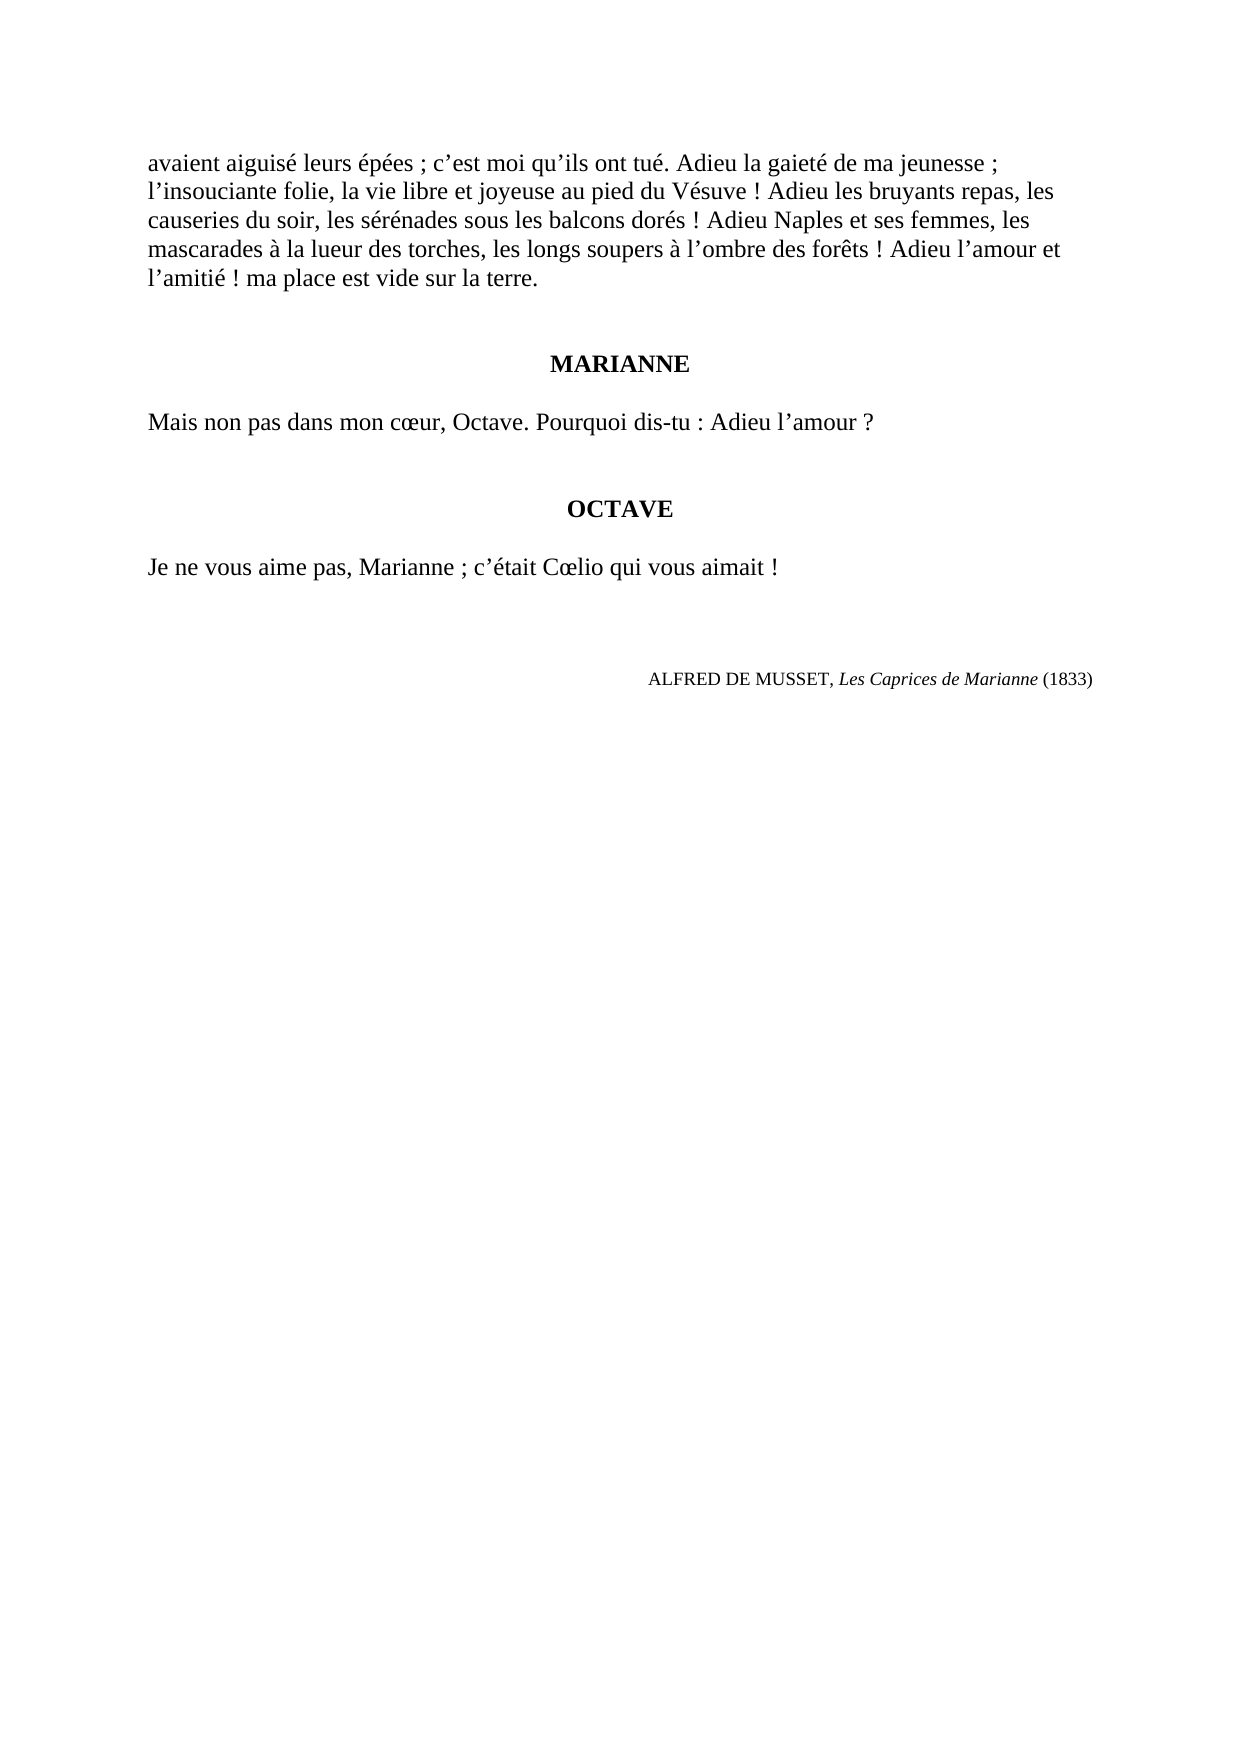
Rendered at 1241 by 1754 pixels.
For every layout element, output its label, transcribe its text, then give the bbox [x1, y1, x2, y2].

text Je ne vous aime pas, Marianne ; c’était Cœlio qui vous aimait ! [148, 552, 1093, 581]
text ALFRED DE MUSSET, Les Caprices de Marianne (1833) [148, 668, 1093, 689]
text Mais non pas dans mon cœur, Octave. Pourquoi dis-tu : Adieu l’amour ? [148, 407, 1093, 436]
text MARIANNE [148, 349, 1093, 378]
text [148, 148, 1093, 291]
text OCTAVE [148, 494, 1093, 523]
